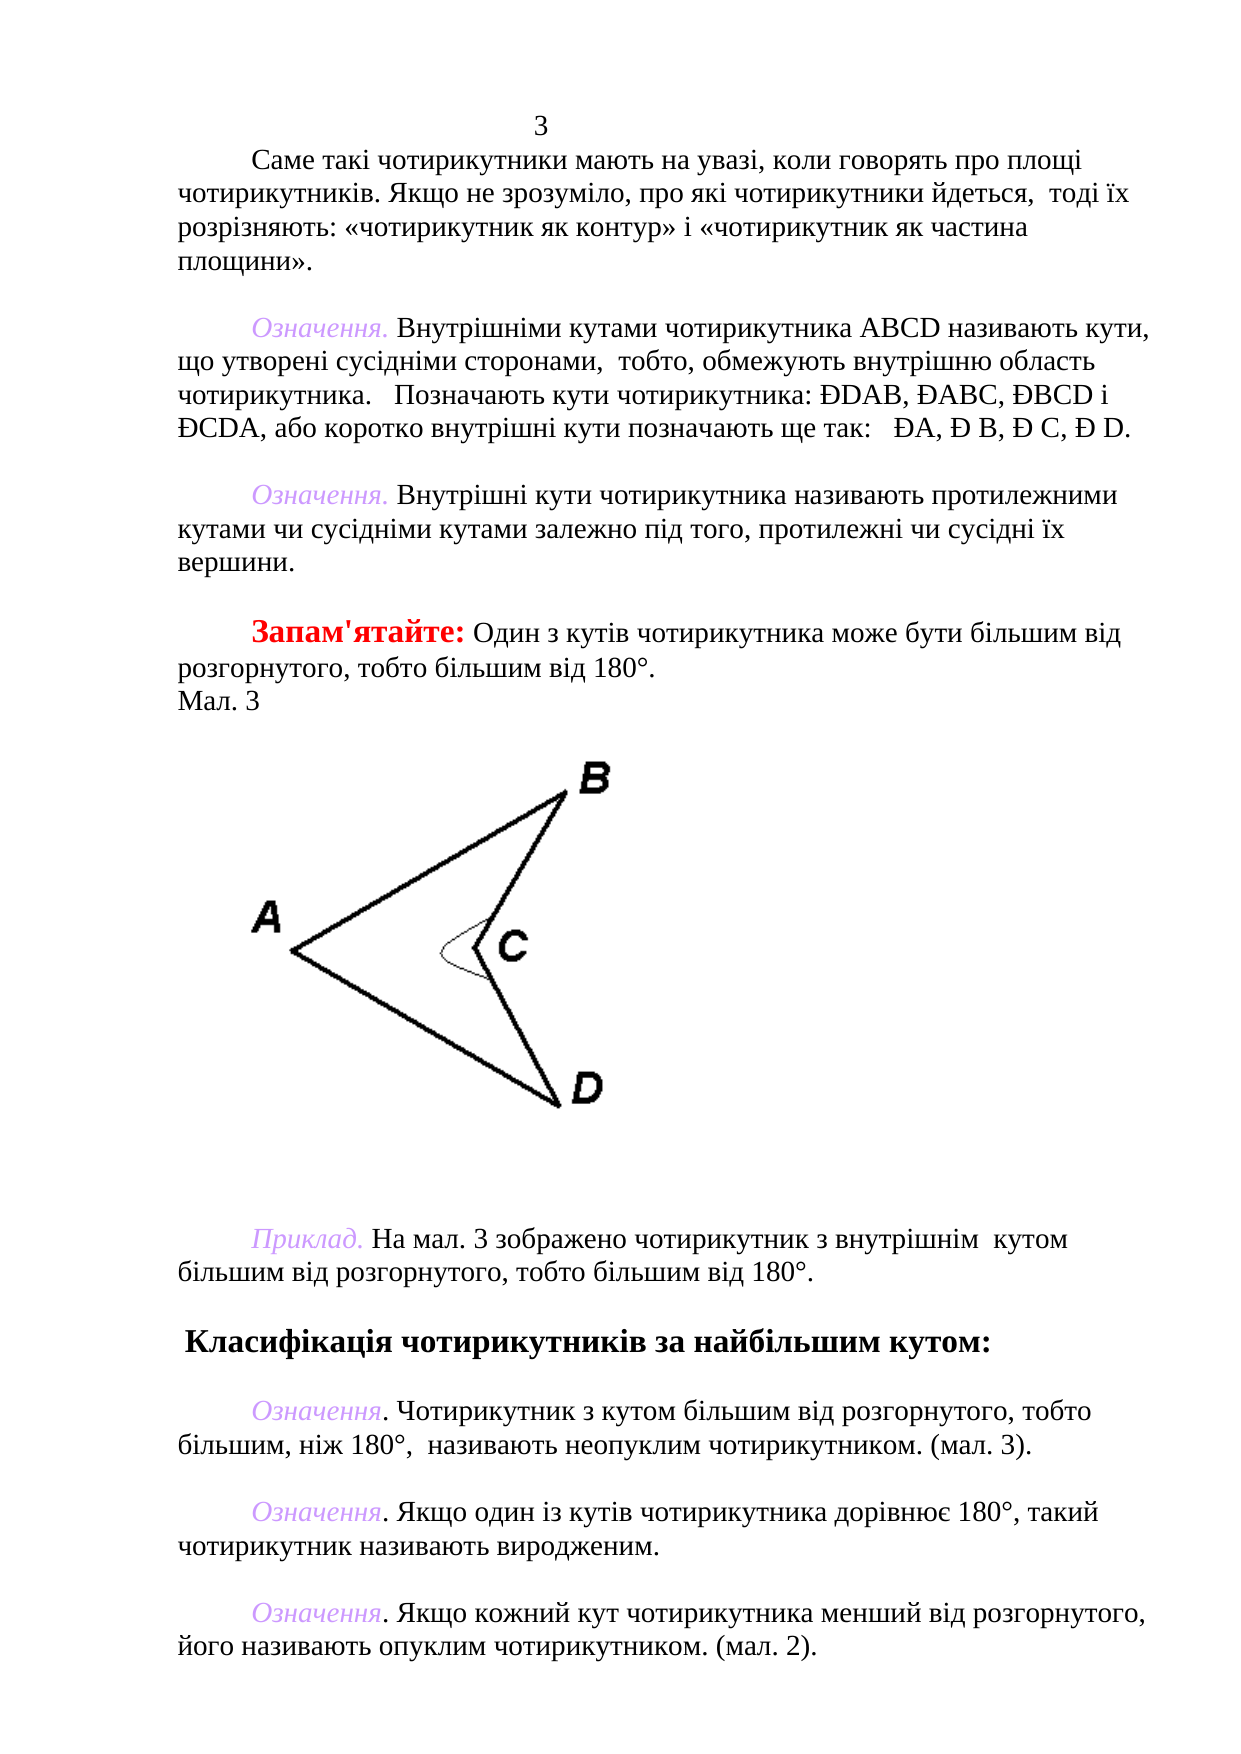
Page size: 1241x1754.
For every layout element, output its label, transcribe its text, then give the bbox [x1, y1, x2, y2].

text Саме такі чотирикутники мають на увазі, коли говорять про площі чотирикутників. Якщо не зрозуміло, про які чотирикутники йдеться, тоді їх розрізняють: «чотирикутник як контур» і «чотирикутник як частина площини». [177, 142, 1152, 276]
text Означення. Внутрішніми кутами чотирикутника АВСD називають кути, що утворені сусідніми сторонами, тобто, обмежують внутрішню область чотирикутника. Позначають кути чотирикутника: ÐDАВ, ÐАВС, ÐВСD і ÐСDА, або коротко внутрішні кути позначають ще так: ÐА, Ð В, Ð С, Ð D. [177, 310, 1152, 444]
text Мал. 3 [177, 683, 1152, 717]
text 3 [177, 108, 1152, 142]
text Означення. Чотирикутник з кутом більшим від розгорнутого, тобто більшим, ніж 180°, називають неопуклим чотирикутником. (мал. 3). [177, 1393, 1152, 1461]
text Означення. Якщо один із кутів чотирикутника дорівнює 180°, такий чотирикутник називають виродженим. [177, 1494, 1152, 1561]
text Означення. Якщо кожний кут чотирикутника менший від розгорнутого, його називають опуклим чотирикутником. (мал. 2). [177, 1595, 1152, 1662]
text Приклад. На мал. 3 зображено чотирикутник з внутрішнім кутом більшим від розгорнутого, тобто більшим від 180°. [177, 1221, 1152, 1288]
picture [177, 716, 703, 1188]
text Запам'ятайте: Один з кутів чотирикутника може бути більшим від розгорнутого, тобто більшим від 180°. [177, 612, 1152, 683]
text Класифікація чотирикутників за найбільшим кутом: [177, 1322, 1152, 1360]
text Означення. Внутрішні кути чотирикутника називають протилежними кутами чи сусідніми кутами залежно під того, протилежні чи сусідні їх вершини. [177, 477, 1152, 578]
